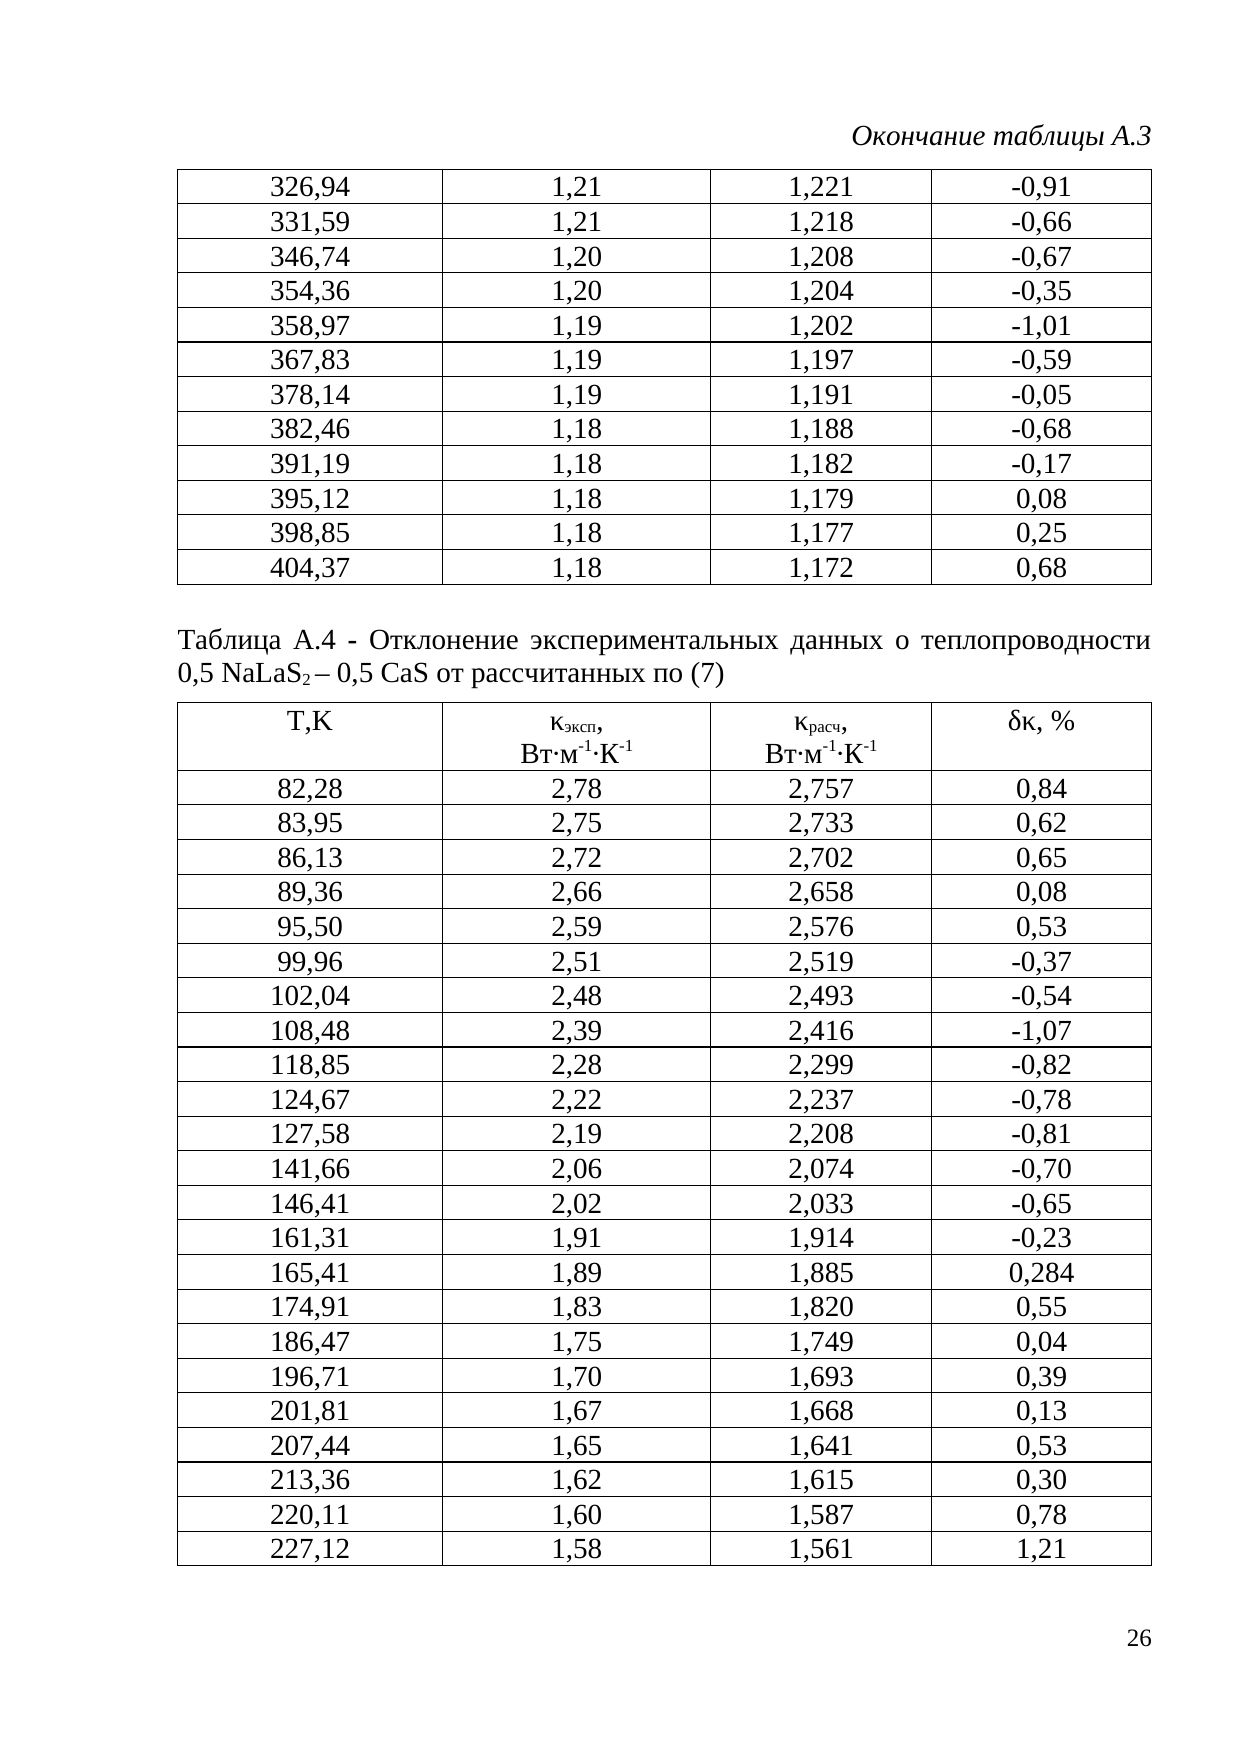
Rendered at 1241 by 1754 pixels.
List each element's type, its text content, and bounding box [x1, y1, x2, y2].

table_cell 2,033 [711, 1186, 931, 1219]
table_cell 0,04 [932, 1324, 1151, 1358]
table_cell 0,39 [932, 1359, 1151, 1392]
table_cell 186,47 [178, 1324, 442, 1358]
table_cell 0,55 [932, 1290, 1151, 1323]
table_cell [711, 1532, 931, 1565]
table_cell 1,91 [443, 1220, 710, 1254]
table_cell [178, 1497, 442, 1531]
table_cell 1,75 [443, 1324, 710, 1358]
table_cell 1,191 [711, 377, 931, 411]
text Окончание таблицы А.3 [177, 118, 1152, 152]
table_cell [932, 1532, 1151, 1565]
table_cell 404,37 [178, 550, 442, 583]
table_cell 165,41 [178, 1255, 442, 1288]
table_cell 346,74 [178, 239, 442, 272]
table_cell 1,18 [443, 412, 710, 445]
table_cell -0,66 [932, 204, 1151, 238]
table_cell 146,41 [178, 1186, 442, 1219]
table_cell -0,17 [932, 446, 1151, 480]
table_header 1,221 [711, 170, 931, 203]
table_cell 1,19 [443, 377, 710, 411]
table_cell -1,07 [932, 1013, 1151, 1046]
table_cell -0,54 [932, 978, 1151, 1012]
table_cell 2,074 [711, 1151, 931, 1185]
table_header 326,94 [178, 170, 442, 203]
table_cell 2,78 [443, 771, 710, 804]
table_cell 2,757 [711, 771, 931, 804]
table_cell -0,70 [932, 1151, 1151, 1185]
table_cell 1,62 [443, 1463, 710, 1496]
table_header κэксп, Вт∙м-1∙К-1 [443, 703, 710, 770]
table_cell 1,19 [443, 343, 710, 376]
table_cell -1,01 [932, 308, 1151, 341]
table_cell 0,53 [932, 909, 1151, 943]
table_cell 141,66 [178, 1151, 442, 1185]
table_cell 1,914 [711, 1220, 931, 1254]
table_cell 367,83 [178, 343, 442, 376]
table_cell 0,62 [932, 805, 1151, 839]
table_cell 395,12 [178, 481, 442, 514]
table_cell -0,35 [932, 273, 1151, 307]
table_cell 89,36 [178, 875, 442, 908]
table_cell 0,25 [932, 515, 1151, 549]
table_cell 1,172 [711, 550, 931, 583]
table_cell 2,416 [711, 1013, 931, 1046]
table_cell 1,218 [711, 204, 931, 238]
table_cell 1,18 [443, 515, 710, 549]
table_cell 1,177 [711, 515, 931, 549]
table_cell 0,13 [932, 1393, 1151, 1427]
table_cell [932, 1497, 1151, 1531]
table_cell 2,19 [443, 1117, 710, 1150]
table_cell 2,66 [443, 875, 710, 908]
table_cell 2,208 [711, 1117, 931, 1150]
table_cell 0,30 [932, 1463, 1151, 1496]
table_cell -0,81 [932, 1117, 1151, 1150]
table_header T,K [178, 703, 442, 770]
table_cell 2,658 [711, 875, 931, 908]
table_cell 213,36 [178, 1463, 442, 1496]
table_header δκ, % [932, 703, 1151, 770]
table_cell 1,188 [711, 412, 931, 445]
table_cell 1,197 [711, 343, 931, 376]
table_cell 95,50 [178, 909, 442, 943]
table_cell -0,65 [932, 1186, 1151, 1219]
table_cell 331,59 [178, 204, 442, 238]
table_cell 2,06 [443, 1151, 710, 1185]
table_cell 1,21 [443, 204, 710, 238]
table_cell 2,39 [443, 1013, 710, 1046]
table_header κрасч, Вт∙м-1∙К-1 [711, 703, 931, 770]
table_cell 2,519 [711, 944, 931, 977]
table_cell -0,82 [932, 1048, 1151, 1081]
table_cell 1,179 [711, 481, 931, 514]
table_cell 0,08 [932, 481, 1151, 514]
table_cell 1,820 [711, 1290, 931, 1323]
table_cell 196,71 [178, 1359, 442, 1392]
table_cell 382,46 [178, 412, 442, 445]
table_cell 1,65 [443, 1428, 710, 1461]
table_cell 83,95 [178, 805, 442, 839]
table_cell 0,65 [932, 840, 1151, 873]
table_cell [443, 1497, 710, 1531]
table_cell 1,70 [443, 1359, 710, 1392]
table_cell 391,19 [178, 446, 442, 480]
table_header -0,91 [932, 170, 1151, 203]
table_cell 102,04 [178, 978, 442, 1012]
table_cell 378,14 [178, 377, 442, 411]
table_cell -0,59 [932, 343, 1151, 376]
table_cell 1,749 [711, 1324, 931, 1358]
table_cell 1,182 [711, 446, 931, 480]
table_cell 1,202 [711, 308, 931, 341]
table_cell -0,37 [932, 944, 1151, 977]
table_cell -0,67 [932, 239, 1151, 272]
table_cell 161,31 [178, 1220, 442, 1254]
table_cell 0,08 [932, 875, 1151, 908]
table_cell 2,48 [443, 978, 710, 1012]
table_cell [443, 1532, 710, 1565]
table_cell 0,68 [932, 550, 1151, 583]
table_cell 2,59 [443, 909, 710, 943]
table_cell 1,641 [711, 1428, 931, 1461]
table_cell 201,81 [178, 1393, 442, 1427]
table_cell 1,19 [443, 308, 710, 341]
table_cell 358,97 [178, 308, 442, 341]
table_cell 1,18 [443, 446, 710, 480]
table_cell 82,28 [178, 771, 442, 804]
table_cell 2,733 [711, 805, 931, 839]
table_cell 1,668 [711, 1393, 931, 1427]
table_cell 2,237 [711, 1082, 931, 1116]
table_cell 0,284 [932, 1255, 1151, 1288]
table_cell -0,05 [932, 377, 1151, 411]
text Таблица А.4 - Отклонение экспериментальных данных о теплопроводности 0,5 NaLaS2 – 0,5 CaS от рассчитанных по (7) [177, 622, 1152, 689]
table_cell -0,68 [932, 412, 1151, 445]
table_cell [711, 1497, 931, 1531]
table_cell 1,83 [443, 1290, 710, 1323]
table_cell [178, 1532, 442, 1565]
table_cell 2,493 [711, 978, 931, 1012]
table_cell -0,23 [932, 1220, 1151, 1254]
table_cell 1,67 [443, 1393, 710, 1427]
table_cell 2,02 [443, 1186, 710, 1219]
table_cell 86,13 [178, 840, 442, 873]
table_cell -0,78 [932, 1082, 1151, 1116]
table_cell 124,67 [178, 1082, 442, 1116]
table_cell 1,20 [443, 273, 710, 307]
table_cell 1,208 [711, 239, 931, 272]
table_cell 2,22 [443, 1082, 710, 1116]
table_cell 2,75 [443, 805, 710, 839]
table_cell 2,28 [443, 1048, 710, 1081]
table_cell 174,91 [178, 1290, 442, 1323]
table_cell 118,85 [178, 1048, 442, 1081]
table_cell 1,20 [443, 239, 710, 272]
table_cell 1,693 [711, 1359, 931, 1392]
table_cell 127,58 [178, 1117, 442, 1150]
table_cell 2,51 [443, 944, 710, 977]
table_cell 207,44 [178, 1428, 442, 1461]
table_cell 1,885 [711, 1255, 931, 1288]
table_cell 1,204 [711, 273, 931, 307]
table_header 1,21 [443, 170, 710, 203]
table_cell 2,702 [711, 840, 931, 873]
table_cell 99,96 [178, 944, 442, 977]
table_cell 398,85 [178, 515, 442, 549]
table_cell 2,576 [711, 909, 931, 943]
table_cell 2,72 [443, 840, 710, 873]
table_cell 1,18 [443, 550, 710, 583]
table_cell 354,36 [178, 273, 442, 307]
table_cell 0,53 [932, 1428, 1151, 1461]
table_cell 0,84 [932, 771, 1151, 804]
table_cell 2,299 [711, 1048, 931, 1081]
table_cell 1,18 [443, 481, 710, 514]
table_cell 108,48 [178, 1013, 442, 1046]
table_cell 1,615 [711, 1463, 931, 1496]
table_cell 1,89 [443, 1255, 710, 1288]
